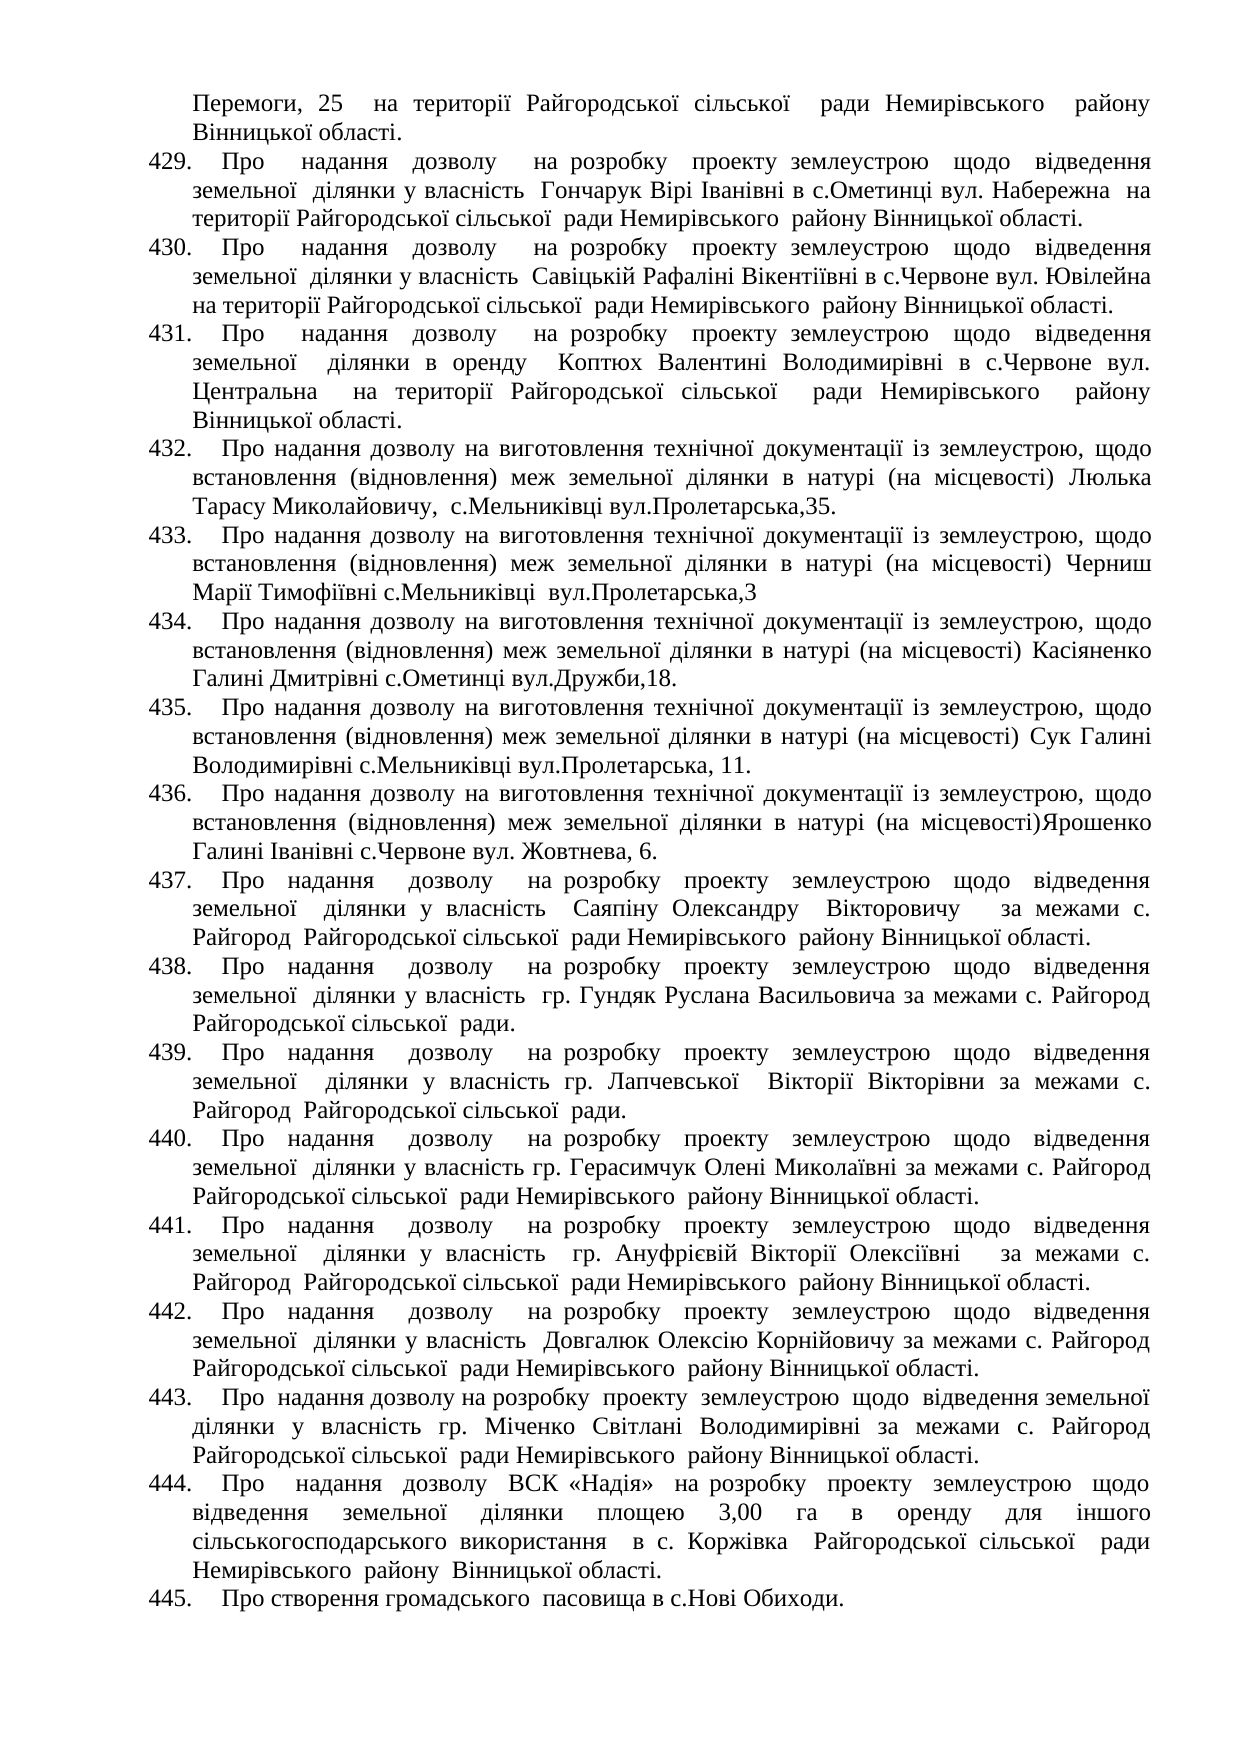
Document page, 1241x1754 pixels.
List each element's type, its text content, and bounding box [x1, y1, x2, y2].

list Про надання дозволу на розробку проекту землеустрою щодо відведення земельної ділянки у власність гр. Ануфрієвій Вікторії Олексіївні за межами с. Райгород Райгородської сільської ради Немирівського району Вінницької області. [148, 1210, 1152, 1296]
list Про надання дозволу ВСК «Надія» на розробку проекту землеустрою щодо відведення земельної ділянки площею 3,00 га в оренду для іншого сільськогосподарського використання в с. Коржівка Райгородської сільської ради Немирівського району Вінницької області. [148, 1468, 1152, 1583]
list Про надання дозволу на розробку проекту землеустрою щодо відведення земельної ділянки в оренду Коптюх Валентині Володимирівні в с.Червоне вул. Центральна на території Райгородської сільської ради Немирівського району Вінницької області. [148, 318, 1152, 433]
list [148, 88, 1152, 146]
list Про надання дозволу на розробку проекту землеустрою щодо відведення земельної ділянки у власність Довгалюк Олексію Корнійовичу за межами с. Райгород Райгородської сільської ради Немирівського району Вінницької області. [148, 1296, 1152, 1382]
list Про надання дозволу на розробку проекту землеустрою щодо відведення земельної ділянки у власність гр. Герасимчук Олені Миколаївні за межами с. Райгород Райгородської сільської ради Немирівського району Вінницької області. [148, 1123, 1152, 1210]
list Про створення громадського пасовища в с.Нові Обиходи. [148, 1583, 1152, 1612]
list Про надання дозволу на розробку проекту землеустрою щодо відведення земельної ділянки у власність Савіцькій Рафаліні Вікентіївні в с.Червоне вул. Ювілейна на території Райгородської сільської ради Немирівського району Вінницької області. [148, 232, 1152, 318]
list Про надання дозволу на розробку проекту землеустрою щодо відведення земельної ділянки у власність Саяпіну Олександру Вікторовичу за межами с. Райгород Райгородської сільської ради Немирівського району Вінницької області. [148, 865, 1152, 951]
list Про надання дозволу на виготовлення технічної документації із землеустрою, щодо встановлення (відновлення) меж земельної ділянки в натурі (на місцевості) Касіяненко Галині Дмитрівні с.Ометинці вул.Дружби,18. [148, 606, 1152, 692]
list Про надання дозволу на розробку проекту землеустрою щодо відведення земельної ділянки у власність гр. Лапчевської Вікторії Вікторівни за межами с. Райгород Райгородської сільської ради. [148, 1037, 1152, 1123]
list Про надання дозволу на виготовлення технічної документації із землеустрою, щодо встановлення (відновлення) меж земельної ділянки в натурі (на місцевості) Люлька Тарасу Миколайовичу, с.Мельниківці вул.Пролетарська,35. [148, 433, 1152, 520]
list Про надання дозволу на виготовлення технічної документації із землеустрою, щодо встановлення (відновлення) меж земельної ділянки в натурі (на місцевості) Черниш Марії Тимофіївні с.Мельниківці вул.Пролетарська,3 [148, 520, 1152, 606]
list Про надання дозволу на виготовлення технічної документації із землеустрою, щодо встановлення (відновлення) меж земельної ділянки в натурі (на місцевості) Сук Галині Володимирівні с.Мельниківці вул.Пролетарська, 11. [148, 692, 1152, 778]
list Про надання дозволу на розробку проекту землеустрою щодо відведення земельної ділянки у власність гр. Міченко Світлані Володимирівні за межами с. Райгород Райгородської сільської ради Немирівського району Вінницької області. [148, 1382, 1152, 1468]
list Про надання дозволу на розробку проекту землеустрою щодо відведення земельної ділянки у власність Гончарук Вірі Іванівні в с.Ометинці вул. Набережна на території Райгородської сільської ради Немирівського району Вінницької області. [148, 146, 1152, 232]
list Про надання дозволу на виготовлення технічної документації із землеустрою, щодо встановлення (відновлення) меж земельної ділянки в натурі (на місцевості)Ярошенко Галині Іванівні с.Червоне вул. Жовтнева, 6. [148, 778, 1152, 865]
list Про надання дозволу на розробку проекту землеустрою щодо відведення земельної ділянки у власність гр. Гундяк Руслана Васильовича за межами с. Райгород Райгородської сільської ради. [148, 951, 1152, 1037]
